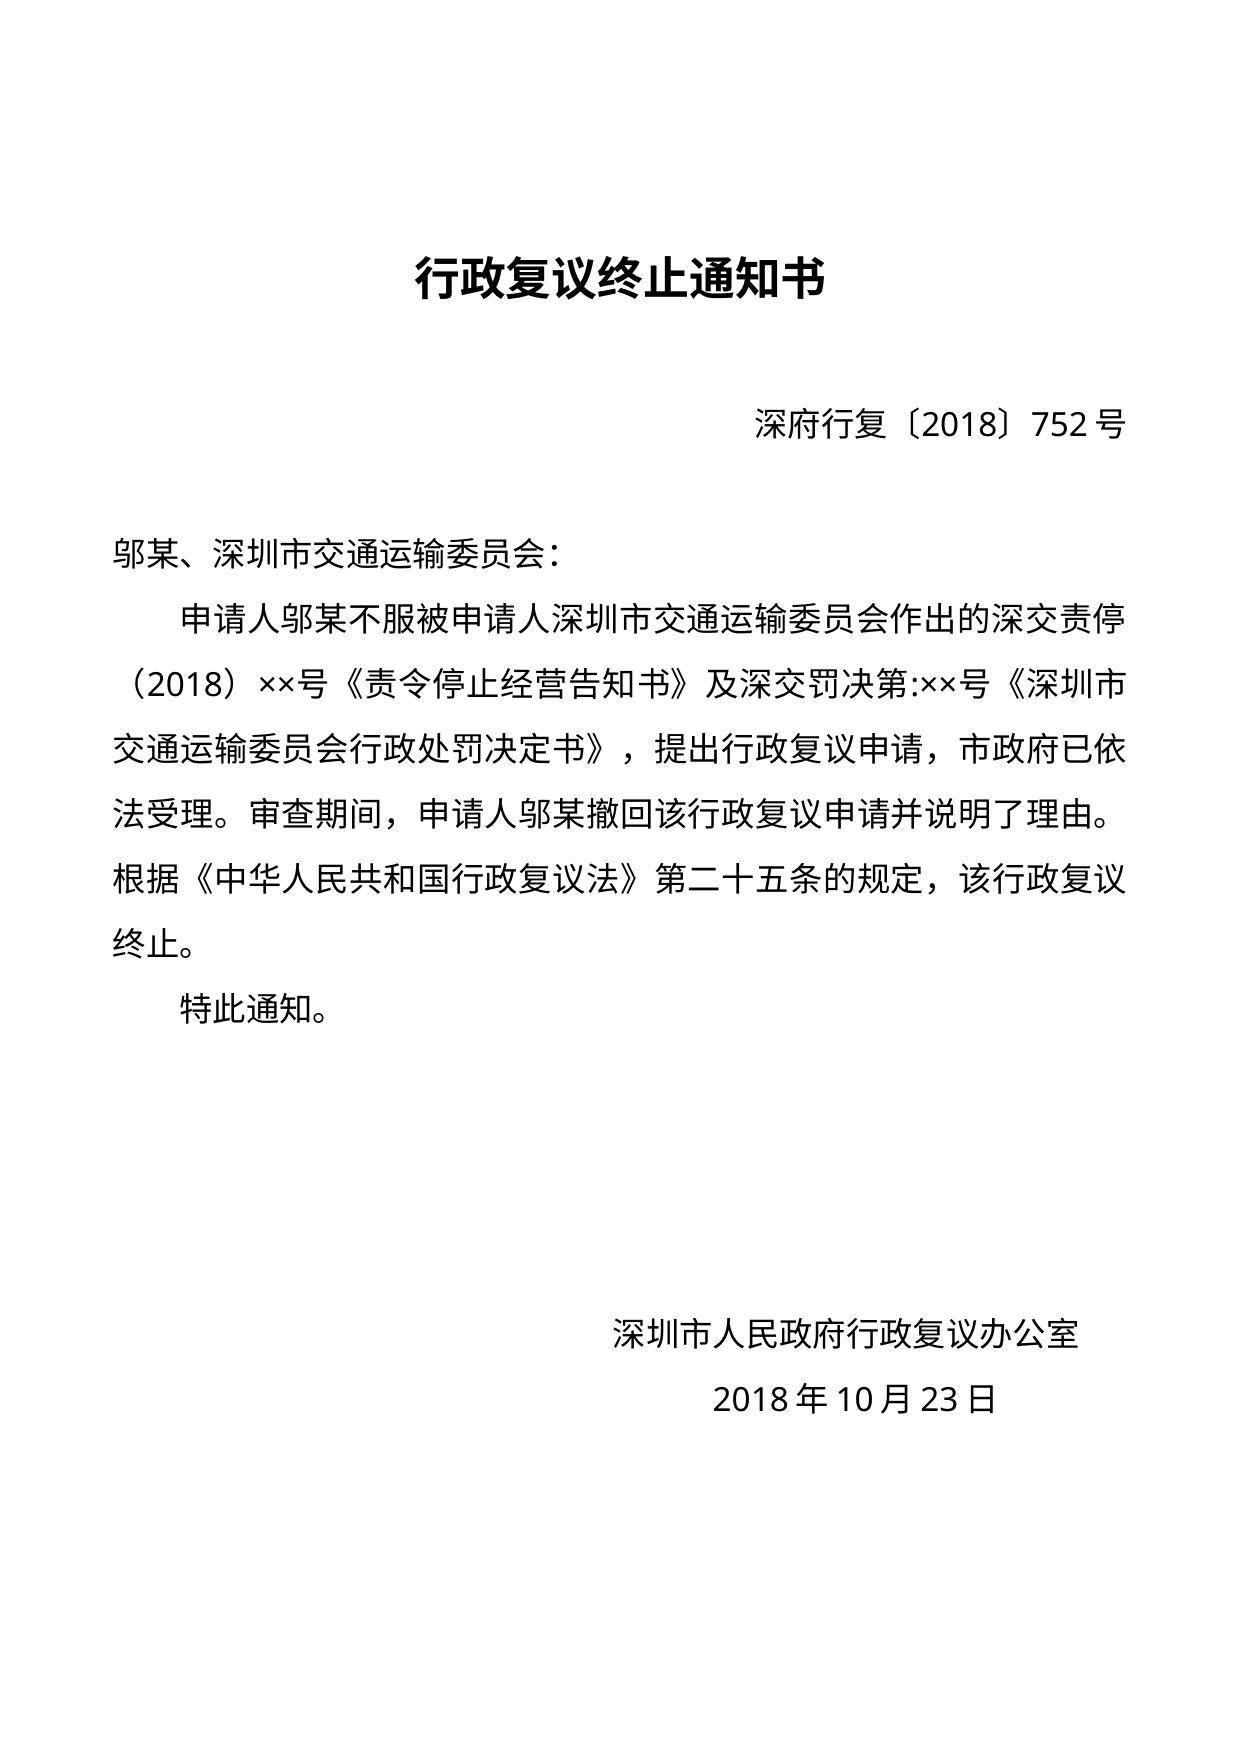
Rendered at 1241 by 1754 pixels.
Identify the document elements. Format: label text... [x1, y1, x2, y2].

text 行政复议终止通知书 [112, 227, 1128, 324]
text 深圳市人民政府行政复议办公室 [112, 1299, 1128, 1364]
text 深府行复〔2018〕752号 [112, 389, 1128, 454]
text 2018年10月23日 [112, 1364, 1128, 1429]
text 特此通知。 [112, 974, 1128, 1039]
text 邬某、深圳市交通运输委员会： [112, 519, 1128, 584]
text 申请人邬某不服被申请人深圳市交通运输委员会作出的深交责停（2018）××号《责令停止经营告知书》及深交罚决第:××号《深圳市交通运输委员会行政处罚决定书》，提出行政复议申请，市政府已依法受理。审查期间，申请人邬某撤回该行政复议申请并说明了理由。根据《中华人民共和国行政复议法》第二十五条的规定，该行政复议终止。 [112, 584, 1128, 974]
